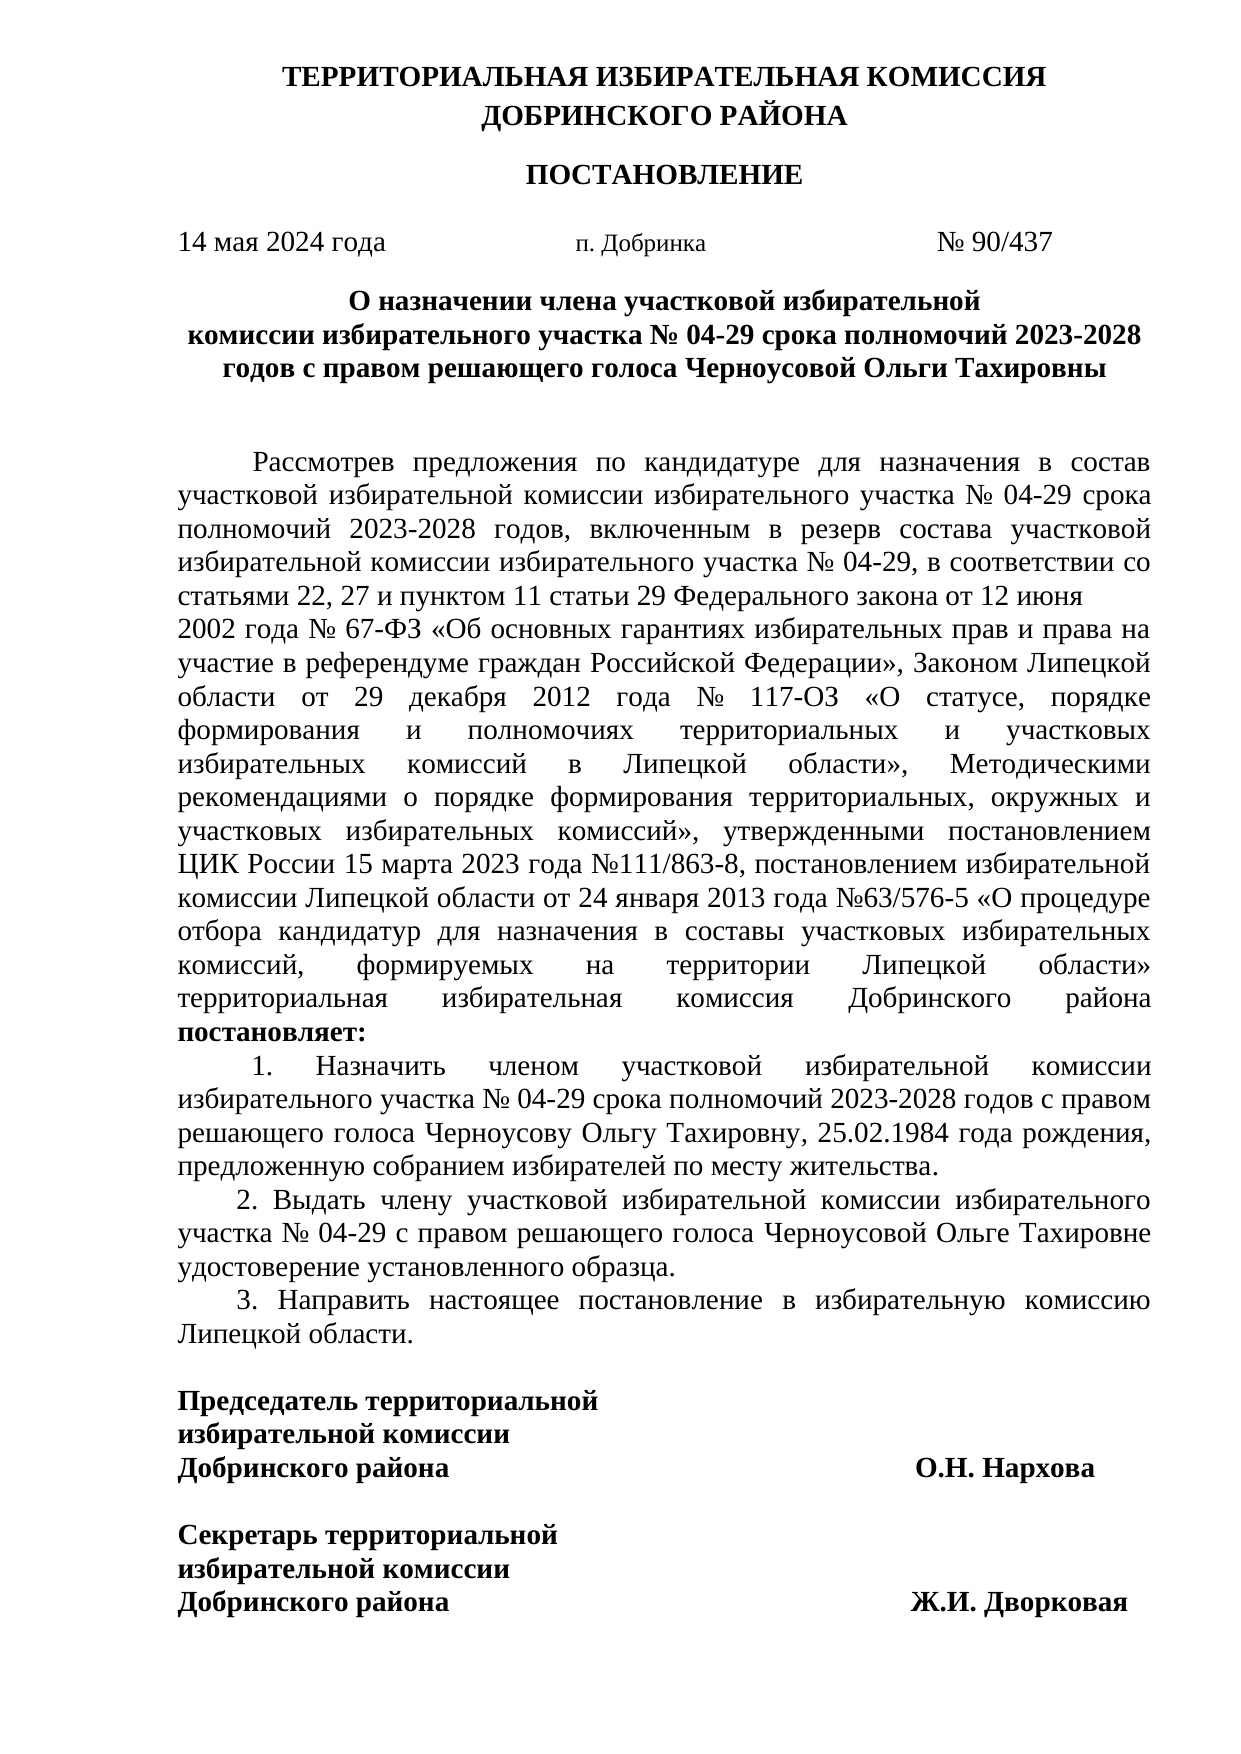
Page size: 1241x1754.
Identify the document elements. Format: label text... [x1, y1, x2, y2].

text 2002 года № 67-ФЗ «Об основных гарантиях избирательных прав и права на участие в референдуме граждан Российской Федерации», Законом Липецкой области от 29 декабря 2012 года № 117-ОЗ «О статусе, порядке формирования и полномочиях территориальных и участковых избирательных комиссий в Липецкой области», Методическими рекомендациями о порядке формирования территориальных, окружных и участковых избирательных комиссий», утвержденными постановлением ЦИК России 15 марта 2023 года №111/863-8, постановлением избирательной комиссии Липецкой области от 24 января 2013 года №63/576-5 «О процедуре отбора кандидатур для назначения в составы участковых избирательных комиссий, формируемых на территории Липецкой области» территориальная избирательная комиссия Добринского района постановляет: [177, 612, 1152, 1048]
text О назначении члена участковой избирательной [177, 283, 1152, 317]
text комиссии избирательного участка № 04-29 срока полномочий 2023-2028 годов с правом решающего голоса Черноусовой Ольги Тахировны [177, 317, 1152, 384]
text 1. Назначить членом участковой избирательной комиссии избирательного участка № 04-29 срока полномочий 2023-2028 годов с правом решающего голоса Черноусову Ольгу Тахировну, 25.02.1984 года рождения, предложенную собранием избирателей по месту жительства. [177, 1048, 1152, 1182]
text избирательной комиссии [177, 1417, 1152, 1450]
text Добринского района Ж.И. Дворковая [177, 1584, 1152, 1618]
text 14 мая 2024 года п. Добринка № 90/437 [177, 224, 1152, 258]
text Рассмотрев предложения по кандидатуре для назначения в состав участковой избирательной комиссии избирательного участка № 04-29 срока полномочий 2023-2028 годов, включенным в резерв состава участковой избирательной комиссии избирательного участка № 04-29, в соответствии со статьями 22, 27 и пунктом 11 статьи 29 Федерального закона от 12 июня [177, 444, 1152, 612]
text Добринского района О.Н. Нархова [177, 1450, 1152, 1484]
text избирательной комиссии [177, 1551, 1152, 1584]
text Председатель территориальной [177, 1383, 1152, 1417]
text ПОСТАНОВЛЕНИЕ [177, 157, 1152, 191]
text Секретарь территориальной [177, 1517, 1152, 1551]
text 3. Направить настоящее постановление в избирательную комиссию Липецкой области. [177, 1282, 1152, 1349]
text 2. Выдать члену участковой избирательной комиссии избирательного участка № 04-29 с правом решающего голоса Черноусовой Ольге Тахировне удостоверение установленного образца. [177, 1182, 1152, 1282]
text ТЕРРИТОРИАЛЬНАЯ ИЗБИРАТЕЛЬНАЯ КОМИССИЯ ДОБРИНСКОГО РАЙОНА [177, 59, 1152, 131]
